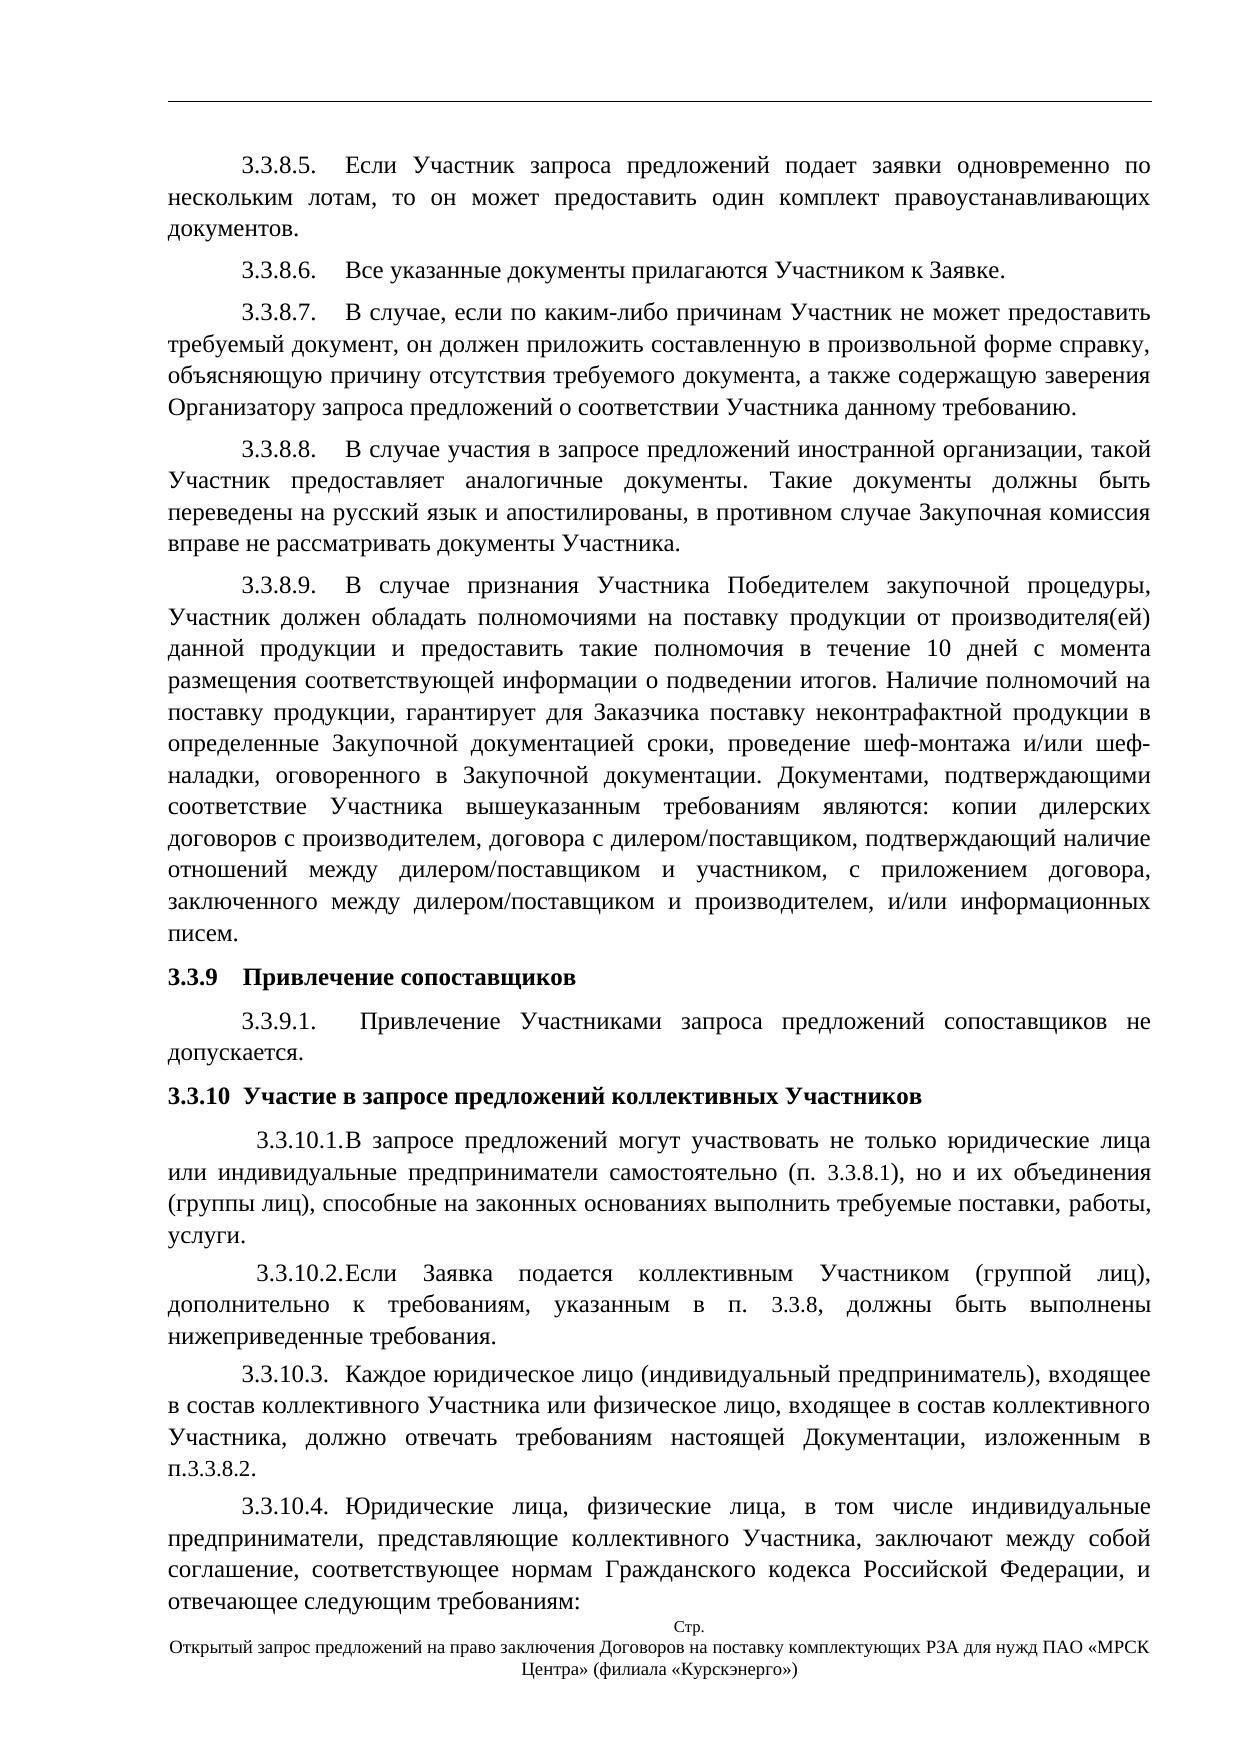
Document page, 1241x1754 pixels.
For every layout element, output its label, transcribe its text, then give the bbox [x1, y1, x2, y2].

list Юридические лица, физические лица, в том числе индивидуальные предприниматели, представляющие коллективного Участника, заключают между собой соглашение, соответствующее нормам Гражданского кодекса Российской Федерации, и отвечающее следующим требованиям: [168, 1491, 1152, 1615]
subtitle Участие в запросе предложений коллективных Участников [168, 1081, 1152, 1110]
list В случае признания Участника Победителем закупочной процедуры, Участник должен обладать полномочиями на поставку продукции от производителя(ей) данной продукции и предоставить такие полномочия в течение 10 дней с момента размещения соответствующей информации о подведении итогов. Наличие полномочий на поставку продукции, гарантирует для Заказчика поставку неконтрафактной продукции в определенные Закупочной документацией сроки, проведение шеф-монтажа и/или шеф-наладки, оговоренного в Закупочной документации. Документами, подтверждающими соответствие Участника вышеуказанным требованиям являются: копии дилерских договоров с производителем, договора с дилером/поставщиком, подтверждающий наличие отношений между дилером/поставщиком и участником, с приложением договора, заключенного между дилером/поставщиком и производителем, и/или информационных писем. [168, 570, 1152, 946]
list В случае, если по каким-либо причинам Участник не может предоставить требуемый документ, он должен приложить составленную в произвольной форме справку, объясняющую причину отсутствия требуемого документа, а также содержащую заверения Организатору запроса предложений о соответствии Участника данному требованию. [168, 297, 1152, 421]
subtitle Привлечение сопоставщиков [168, 962, 1152, 990]
list Если Заявка подается коллективным Участником (группой лиц), дополнительно к требованиям, указанным в п. 3.3.8, должны быть выполнены нижеприведенные требования. [168, 1258, 1152, 1350]
list В запросе предложений могут участвовать не только юридические лица или индивидуальные предприниматели самостоятельно (п. 3.3.8.1), но и их объединения (группы лиц), способные на законных основаниях выполнить требуемые поставки, работы, услуги. [168, 1125, 1152, 1249]
list Все указанные документы прилагаются Участником к Заявке. [168, 255, 1152, 284]
list Если Участник запроса предложений подает заявки одновременно по нескольким лотам, то он может предоставить один комплект правоустанавливающих документов. [168, 150, 1152, 242]
list В случае участия в запросе предложений иностранной организации, такой Участник предоставляет аналогичные документы. Такие документы должны быть переведены на русский язык и апостилированы, в противном случае Закупочная комиссия вправе не рассматривать документы Участника. [168, 434, 1152, 557]
list Привлечение Участниками запроса предложений сопоставщиков не допускается. [168, 1006, 1152, 1066]
list Каждое юридическое лицо (индивидуальный предприниматель), входящее в состав коллективного Участника или физическое лицо, входящее в состав коллективного Участника, должно отвечать требованиям настоящей Документации, изложенным в п.3.3.8.2. [168, 1359, 1152, 1482]
